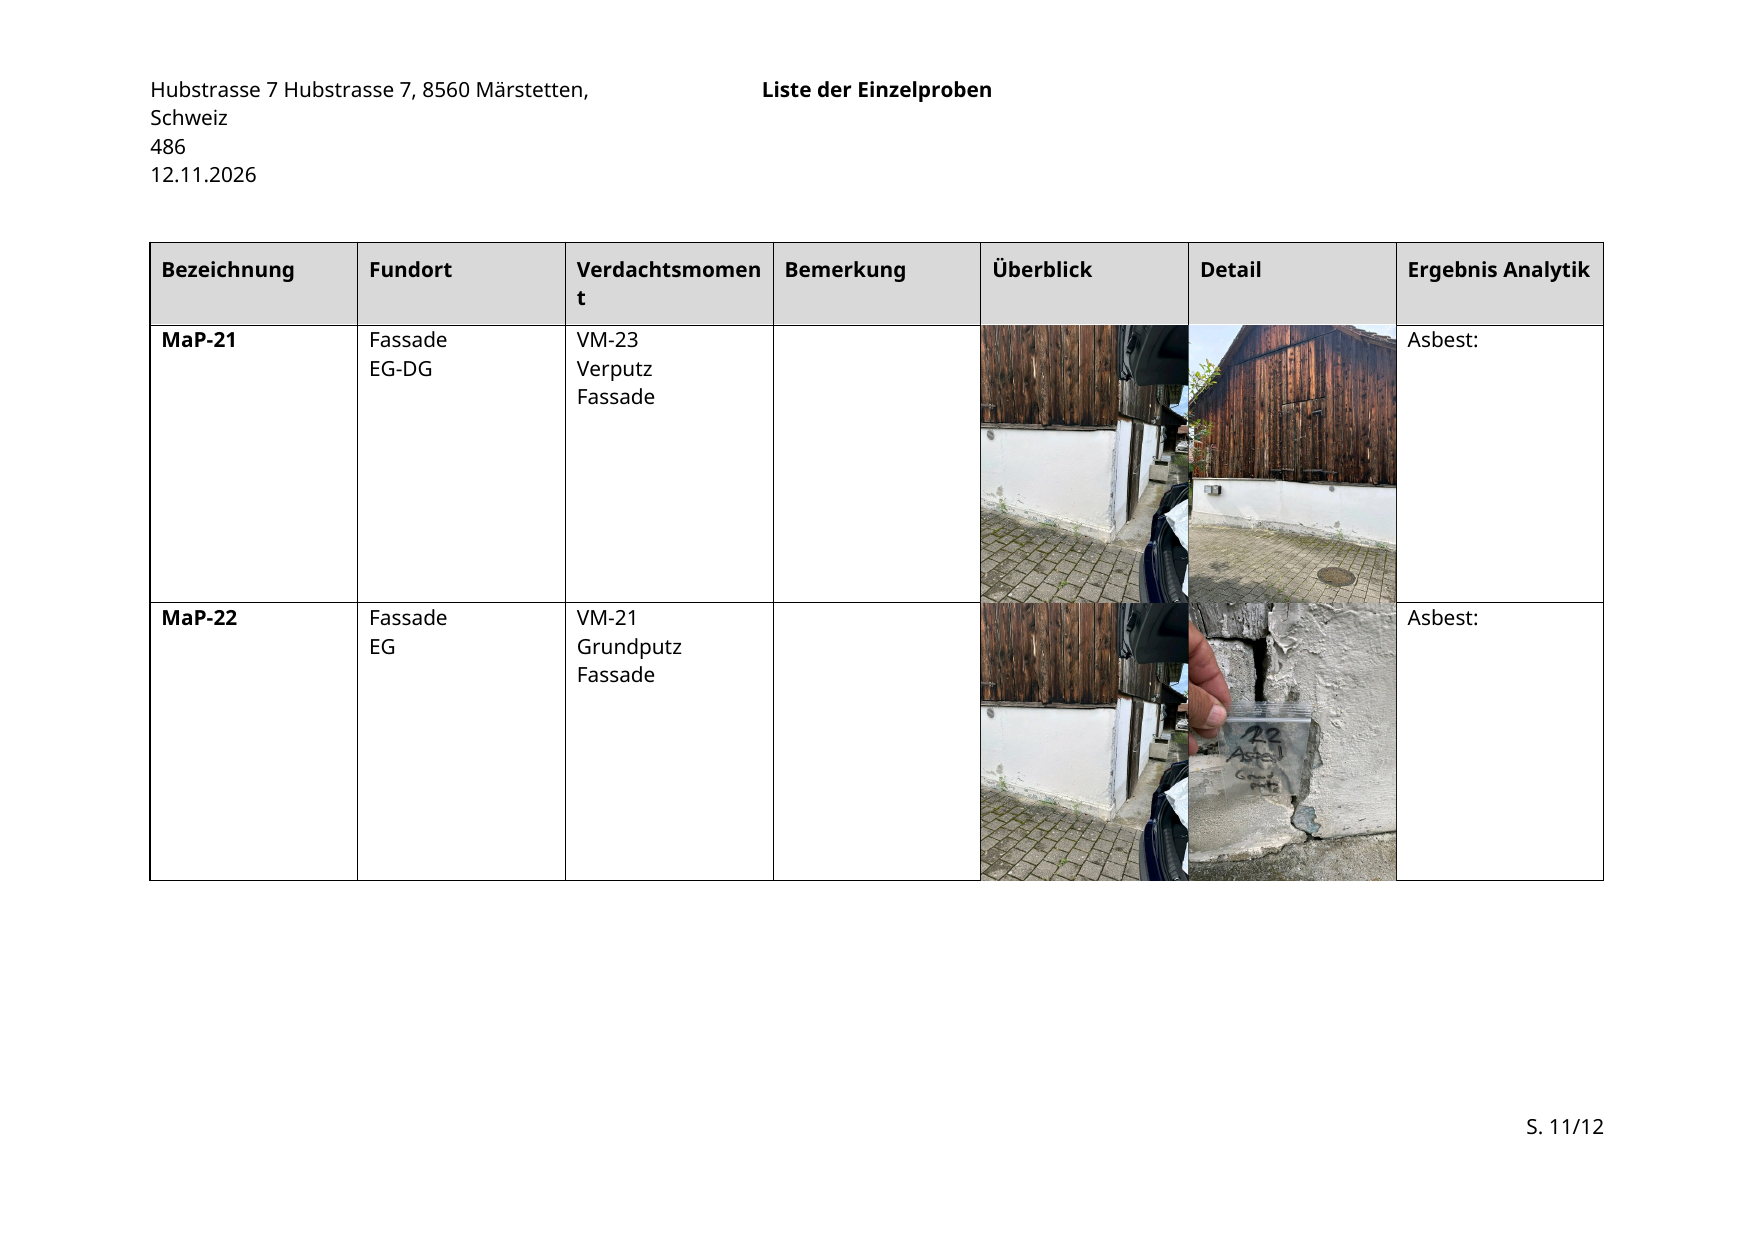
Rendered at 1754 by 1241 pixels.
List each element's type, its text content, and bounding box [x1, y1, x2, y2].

table_cell MaP-22 [151, 603, 357, 880]
table_cell VM-21 Grundputz Fassade [566, 603, 773, 880]
table_cell [774, 326, 980, 602]
table_header Verdachtsmoment [566, 243, 773, 324]
table_cell [774, 603, 980, 880]
table_cell Asbest: [1397, 326, 1603, 602]
table_header Bezeichnung [151, 243, 357, 324]
table_header Bemerkung [774, 243, 980, 324]
table_cell MaP-21 [151, 326, 357, 602]
table_cell VM-23 Verputz Fassade [566, 326, 773, 602]
table_header Überblick [981, 243, 1188, 324]
table_header Detail [1189, 243, 1396, 324]
picture [980, 325, 1397, 881]
table_header Fundort [358, 243, 565, 324]
table_cell Asbest: [1397, 603, 1603, 880]
table_cell Fassade EG-DG [358, 326, 565, 602]
table_header Ergebnis Analytik [1397, 243, 1603, 324]
table_cell Fassade EG [358, 603, 565, 880]
